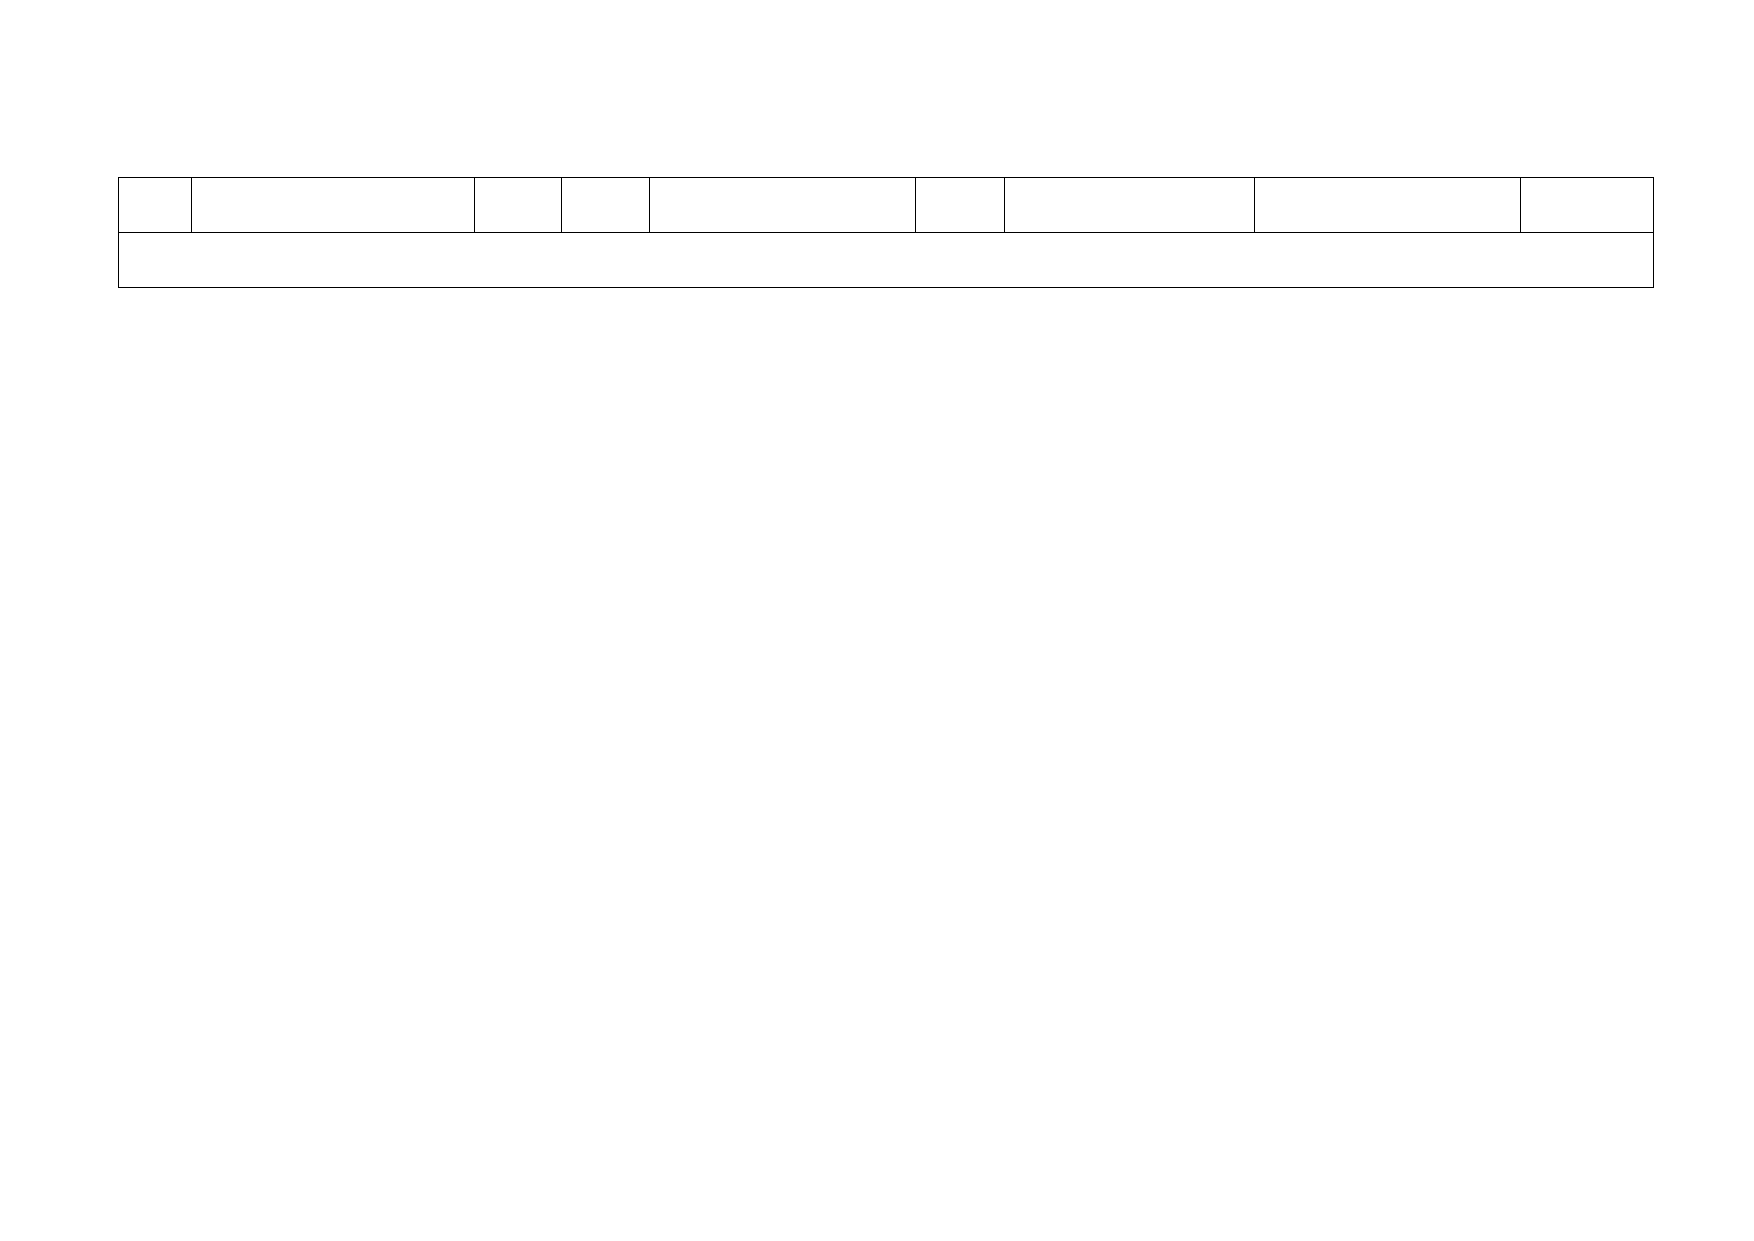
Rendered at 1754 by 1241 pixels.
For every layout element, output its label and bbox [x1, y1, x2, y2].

table_cell [119, 178, 191, 232]
table_cell [916, 178, 1004, 232]
table_cell [119, 233, 1653, 287]
table_cell [1005, 178, 1254, 232]
table_cell [1255, 178, 1520, 232]
table_cell [562, 178, 649, 232]
table_cell [475, 178, 561, 232]
table_cell [192, 178, 474, 232]
table_cell [650, 178, 915, 232]
table_cell [1521, 178, 1653, 232]
